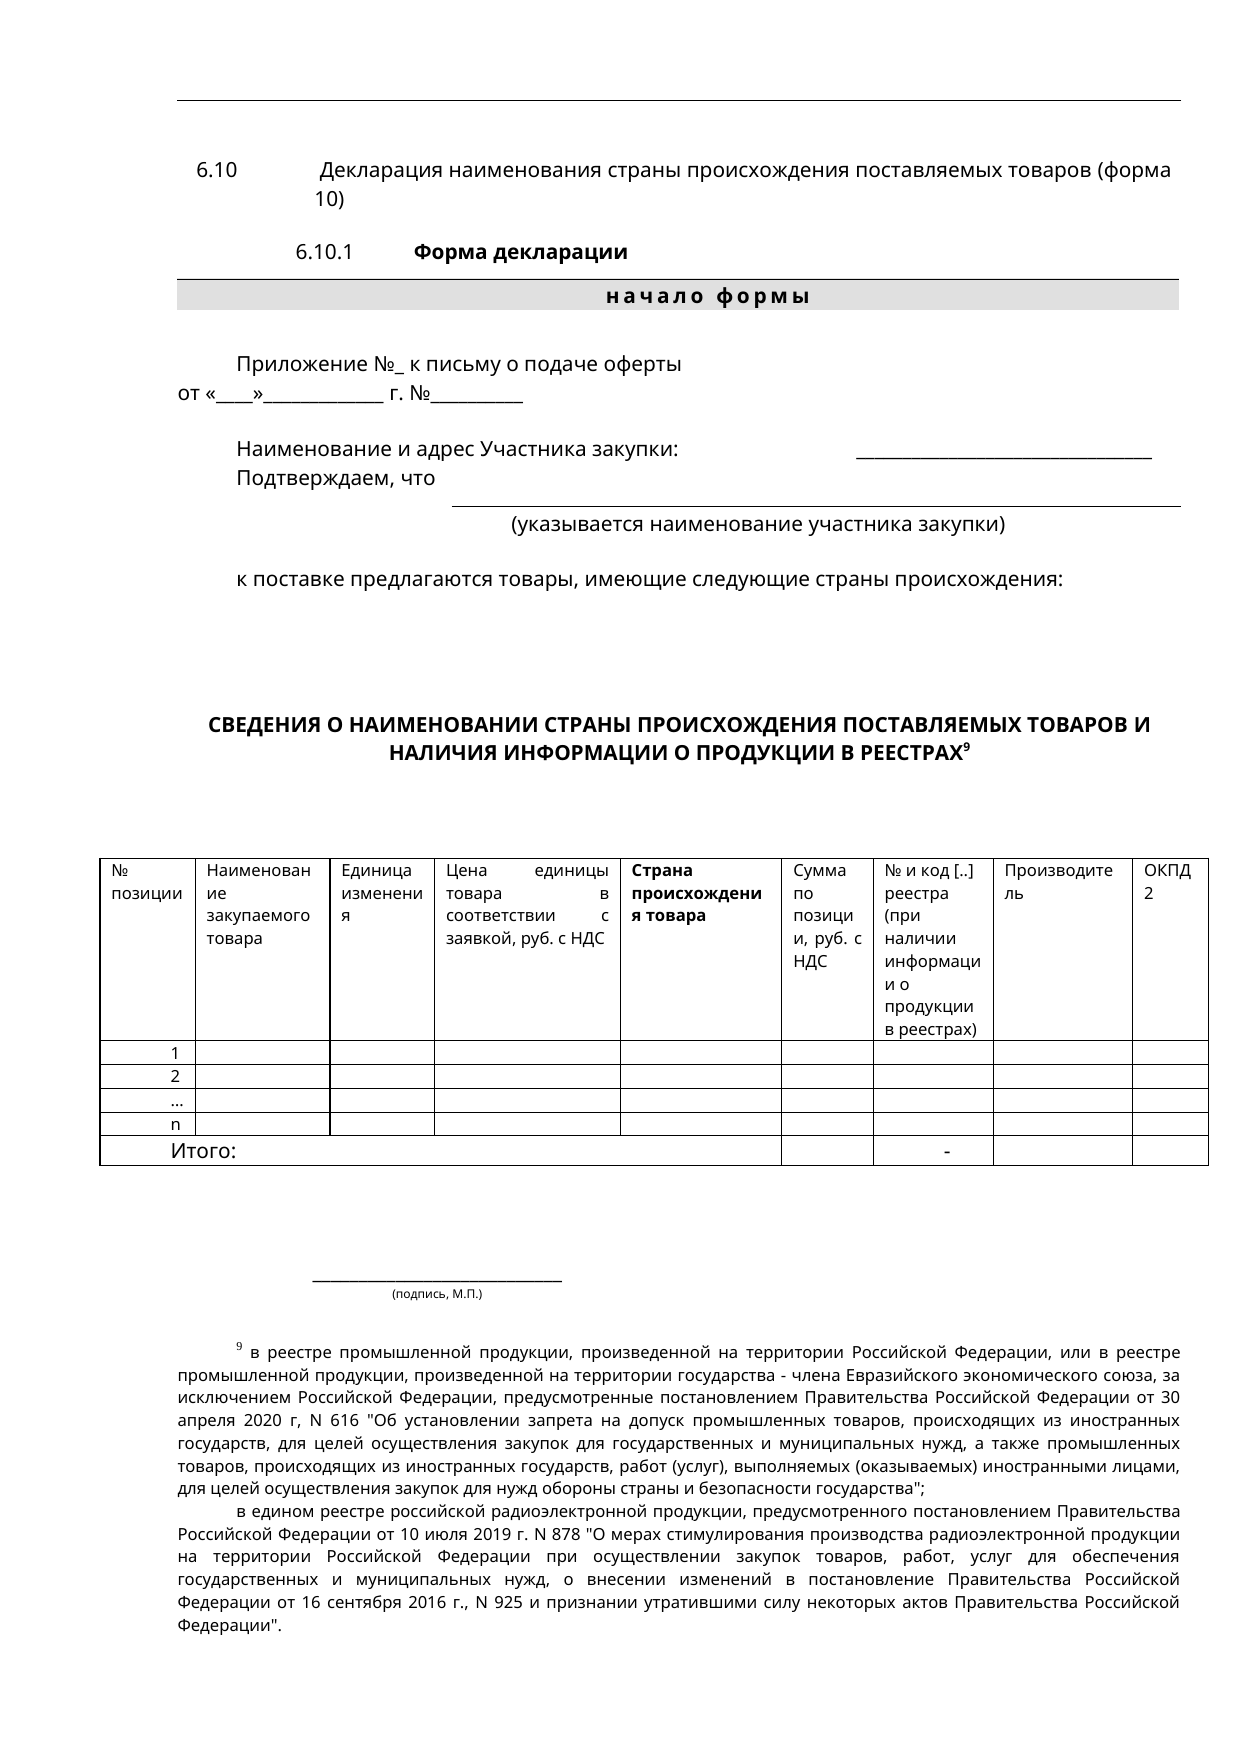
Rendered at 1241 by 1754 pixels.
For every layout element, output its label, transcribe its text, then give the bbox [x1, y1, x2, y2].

table_header Страна происхождения товара [621, 859, 781, 1040]
table_cell Итого: [101, 1136, 781, 1165]
table_cell [994, 1065, 1132, 1088]
table_cell [1133, 1113, 1208, 1135]
table_cell [782, 1089, 873, 1112]
table_header Наименование закупаемого товара [196, 859, 329, 1040]
table_cell [196, 1041, 329, 1064]
table_cell … [101, 1089, 195, 1112]
table_cell [874, 1041, 993, 1064]
table_header № и код [..] реестра (при наличии информации о продукции в реестрах) [874, 859, 993, 1040]
table_cell [435, 1041, 620, 1064]
text Подтверждаем, что [177, 463, 1181, 491]
table_cell [874, 1065, 993, 1088]
table_cell [1133, 1136, 1208, 1165]
table_cell - [874, 1136, 993, 1165]
table_cell [994, 1089, 1132, 1112]
table_cell [782, 1041, 873, 1064]
table_cell [331, 1089, 434, 1112]
table_cell [994, 1136, 1132, 1165]
table_cell [621, 1089, 781, 1112]
table_cell [782, 1065, 873, 1088]
table_cell [435, 1065, 620, 1088]
table_cell 2 [101, 1065, 195, 1088]
table_cell [994, 1041, 1132, 1064]
text начало формы [177, 280, 1179, 310]
table_cell [621, 1065, 781, 1088]
subtitle Декларация наименования страны происхождения поставляемых товаров (форма 10) [196, 156, 1181, 212]
text Сведения о наименовании страны происхождения поставляемых товаров и наличия информации о продукции в реестрах [177, 710, 1181, 767]
table_cell [782, 1113, 873, 1135]
table_cell [196, 1113, 329, 1135]
table_cell [994, 1113, 1132, 1135]
table_cell [782, 1136, 873, 1165]
table_header Сумма по позиции, руб. с НДС [782, 859, 873, 1040]
text (подпись, М.П.) [177, 1285, 638, 1314]
table_cell [331, 1113, 434, 1135]
text (указывается наименование участника закупки) [452, 507, 1181, 537]
table_cell [331, 1041, 434, 1064]
text Приложение №_ к письму о подаче оферты от «____»_____________ г. №__________ [177, 349, 1181, 406]
table_cell [874, 1089, 993, 1112]
table_header ОКПД2 [1133, 859, 1208, 1040]
table_cell [621, 1041, 781, 1064]
table_header Производитель [994, 859, 1132, 1040]
text Наименование и адрес Участника закупки: ________________________________ [177, 434, 1181, 463]
table_cell [435, 1113, 620, 1135]
table_cell [874, 1113, 993, 1135]
table_header № позиции [101, 859, 195, 1040]
text к поставке предлагаются товары, имеющие следующие страны происхождения: [177, 564, 1181, 592]
table_cell [331, 1065, 434, 1088]
text ___________________________ [177, 1257, 638, 1285]
table_cell [1133, 1089, 1208, 1112]
table_cell 1 [101, 1041, 195, 1064]
table_header Единица изменения [331, 859, 434, 1040]
table_cell [435, 1089, 620, 1112]
table_cell [196, 1065, 329, 1088]
table_cell [196, 1089, 329, 1112]
table_header Цена единицы товара в соответствии с заявкой, руб. с НДС [435, 859, 620, 1040]
table_cell [1133, 1041, 1208, 1064]
table_cell n [101, 1113, 195, 1135]
table_cell [621, 1113, 781, 1135]
table_cell [1133, 1065, 1208, 1088]
list Форма декларации [295, 237, 1181, 266]
